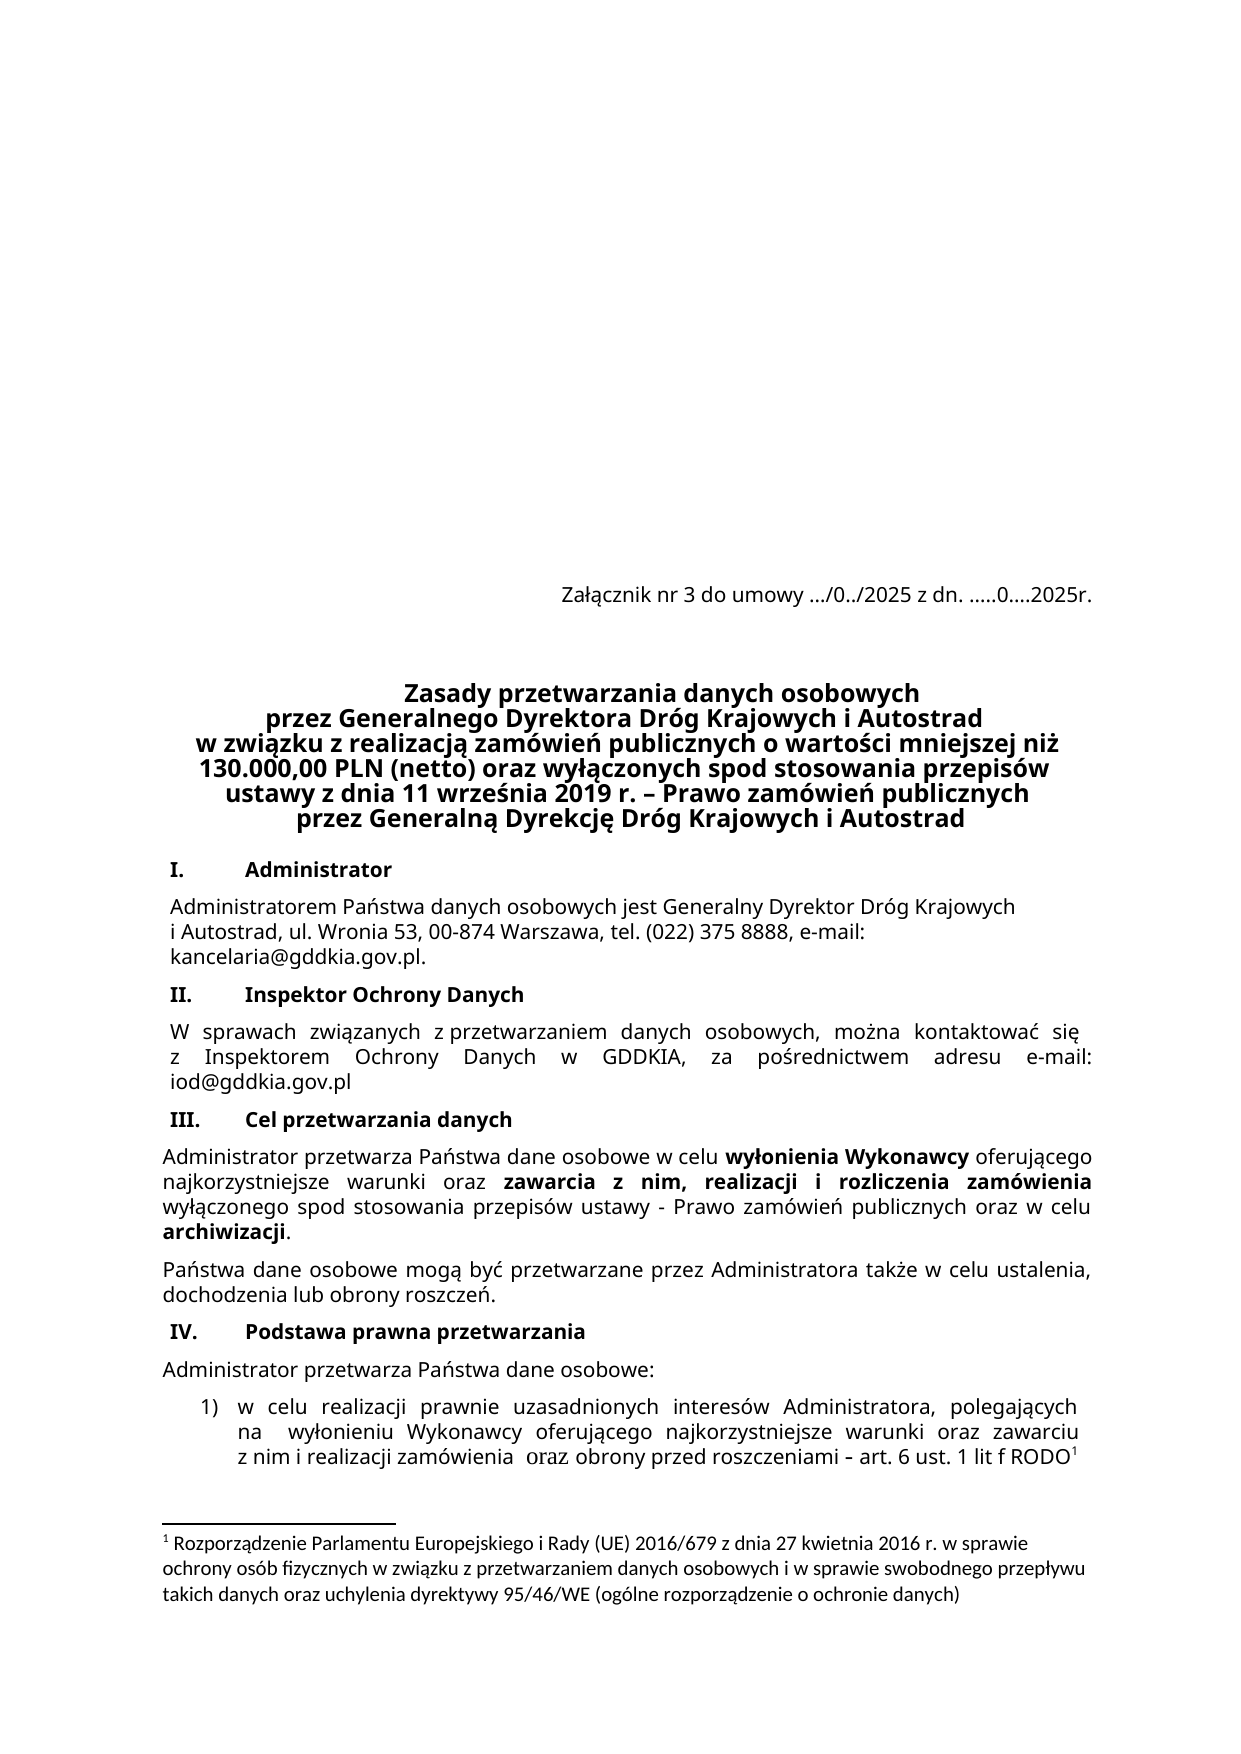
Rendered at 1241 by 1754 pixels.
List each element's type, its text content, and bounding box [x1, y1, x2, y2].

list Administrator [170, 857, 1093, 882]
text W sprawach związanych z przetwarzaniem danych osobowych, można kontaktować się z Inspektorem Ochrony Danych w GDDKIA, za pośrednictwem adresu e-mail: iod@gddkia.gov.pl [170, 1020, 1093, 1095]
text Administrator przetwarza Państwa dane osobowe w celu wyłonienia Wykonawcy oferującego najkorzystniejsze warunki oraz zawarcia z nim, realizacji i rozliczenia zamówienia wyłączonego spod stosowania przepisów ustawy - Prawo zamówień publicznych oraz w celu archiwizacji. [162, 1145, 1093, 1245]
list Podstawa prawna przetwarzania [170, 1320, 1093, 1345]
list Cel przetwarzania danych [170, 1107, 1093, 1132]
text Administrator przetwarza Państwa dane osobowe: [162, 1357, 1093, 1382]
list w celu realizacji prawnie uzasadnionych interesów Administratora, polegających na wyłonieniu Wykonawcy oferującego najkorzystniejsze warunki oraz zawarciu z nim i realizacji zamówienia oraz obrony przed roszczeniami - art. 6 ust. 1 lit f RODO [200, 1395, 1093, 1470]
text Państwa dane osobowe mogą być przetwarzane przez Administratora także w celu ustalenia, dochodzenia lub obrony roszczeń. [162, 1257, 1093, 1307]
text Administratorem Państwa danych osobowych jest Generalny Dyrektor Dróg Krajowych i Autostrad, ul. Wronia 53, 00-874 Warszawa, tel. (022) 375 8888, e-mail: kancelaria@gddkia.gov.pl. [170, 895, 1093, 970]
text Zasady przetwarzania danych osobowych przez Generalnego Dyrektora Dróg Krajowych i Autostrad w związku z realizacją zamówień publicznych o wartości mniejszej niż 130.000,00 PLN (netto) oraz wyłączonych spod stosowania przepisów ustawy z dnia 11 września 2019 r. – Prawo zamówień publicznych przez Generalną Dyrekcję Dróg Krajowych i Autostrad [162, 682, 1093, 832]
text Załącznik nr 3 do umowy …/0../2025 z dn. …..0….2025r. [162, 582, 1093, 607]
list Inspektor Ochrony Danych [170, 982, 1093, 1007]
